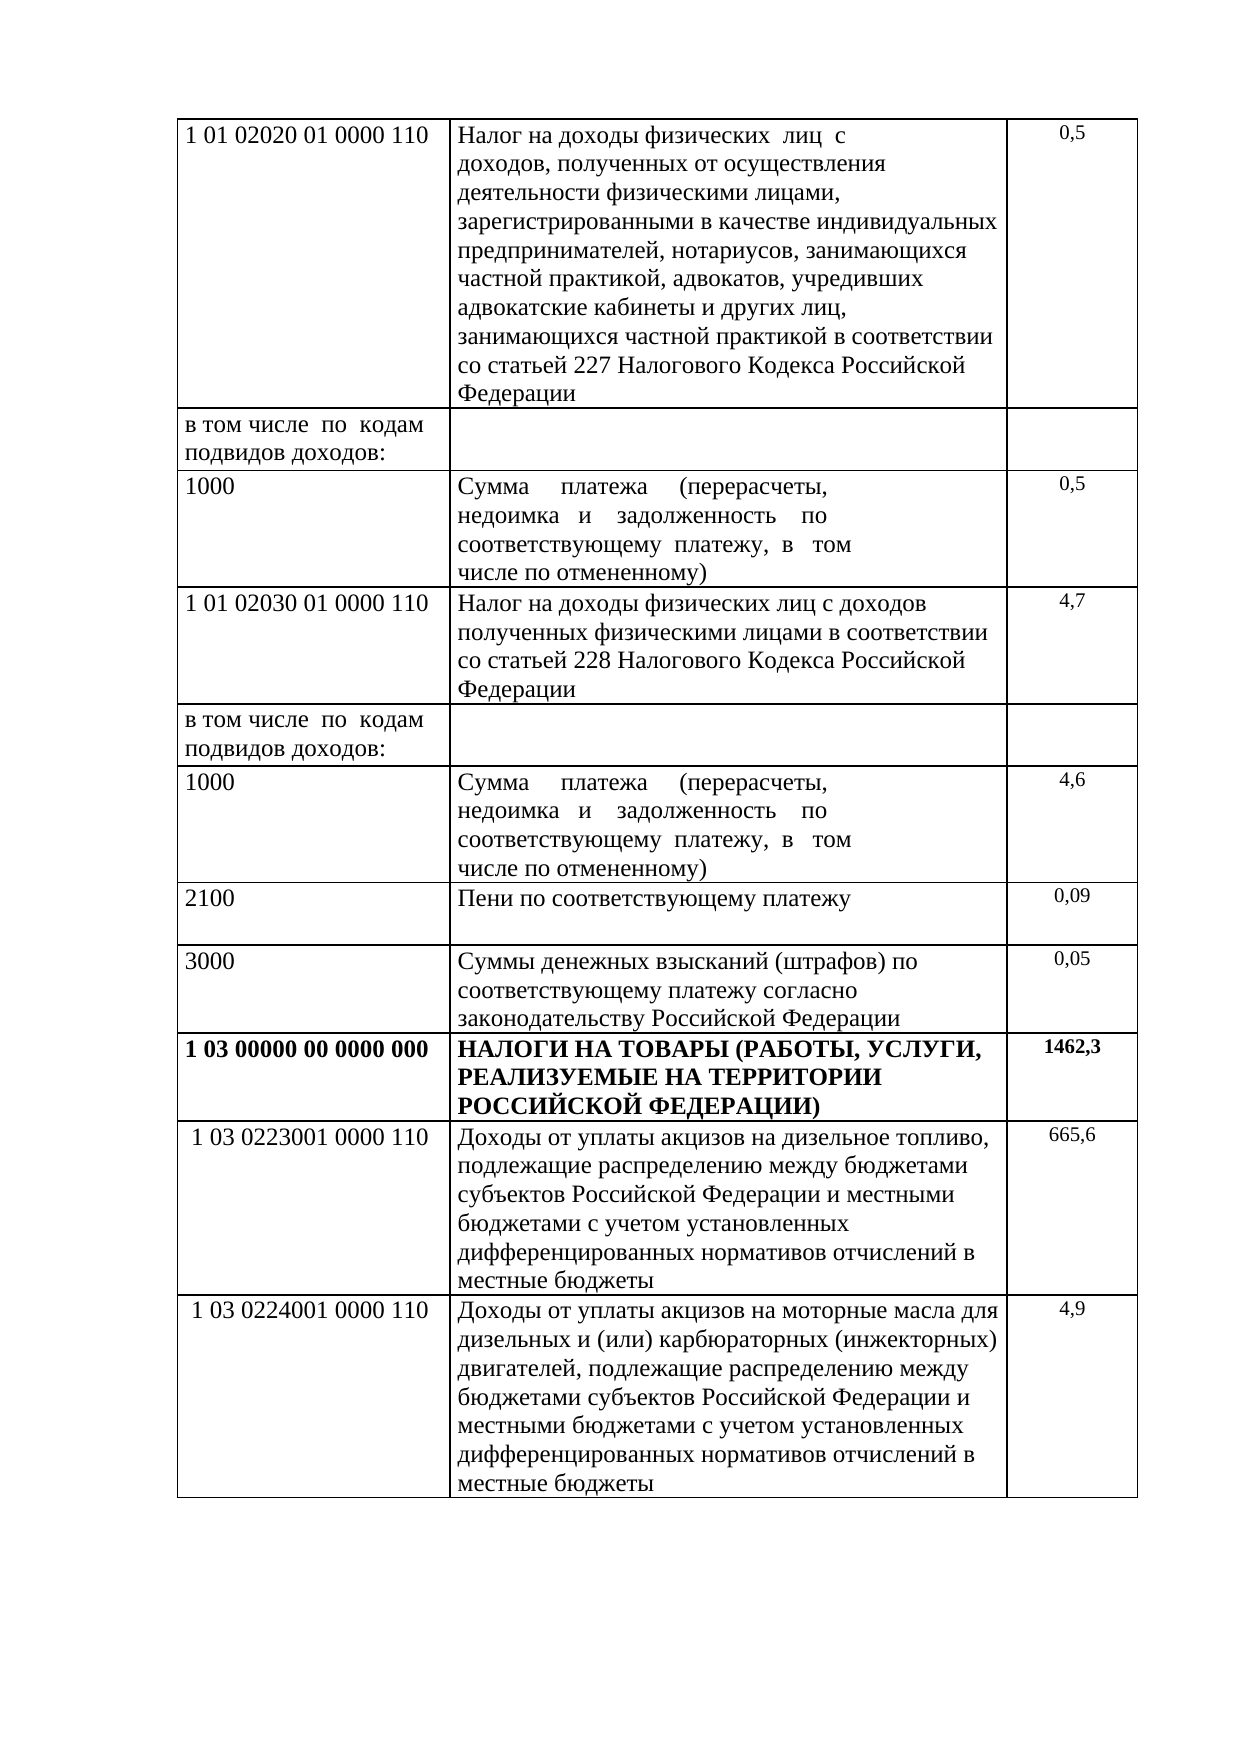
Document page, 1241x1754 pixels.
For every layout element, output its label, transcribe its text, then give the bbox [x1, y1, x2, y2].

table_cell НАЛОГИ НА ТОВАРЫ (РАБОТЫ, УСЛУГИ, РЕАЛИЗУЕМЫЕ НА ТЕРРИТОРИИ РОССИЙСКОЙ ФЕДЕРАЦИИ) [451, 1034, 1006, 1120]
table_cell 1000 [178, 471, 449, 586]
table_cell 665,6 [1008, 1122, 1137, 1294]
table_cell Налог на доходы физических лиц с доходов полученных физическими лицами в соответствии со статьей 228 Налогового Кодекса Российской Федерации [451, 588, 1006, 703]
table_cell 1 03 0223001 0000 110 [178, 1122, 449, 1294]
table_cell Налог на доходы физических лиц с доходов, полученных от осуществления деятельности физическими лицами, зарегистрированными в качестве индивидуальных предпринимателей, нотариусов, занимающихся частной практикой, адвокатов, учредивших адвокатские кабинеты и других лиц, занимающихся частной практикой в соответствии со статьей 227 Налогового Кодекса Российской Федерации [451, 120, 1006, 407]
table_cell 1 01 02020 01 0000 110 [178, 120, 449, 407]
table_cell 4,9 [1008, 1296, 1137, 1497]
table_cell в том числе по кодам подвидов доходов: [178, 409, 449, 470]
table_cell 4,6 [1008, 767, 1137, 882]
table_cell 0,5 [1008, 120, 1137, 407]
table_cell Доходы от уплаты акцизов на моторные масла для дизельных и (или) карбюраторных (инжекторных) двигателей, подлежащие распределению между бюджетами субъектов Российской Федерации и местными бюджетами с учетом установленных дифференцированных нормативов отчислений в местные бюджеты [451, 1296, 1006, 1497]
table_cell 0,05 [1008, 946, 1137, 1032]
table_cell 1462,3 [1008, 1034, 1137, 1120]
table_cell 3000 [178, 946, 449, 1032]
table_cell 1000 [178, 767, 449, 882]
table_cell [451, 409, 1006, 470]
table_cell 0,5 [1008, 471, 1137, 586]
table_cell в том числе по кодам подвидов доходов: [178, 705, 449, 765]
table_cell [451, 705, 1006, 765]
table_cell Сумма платежа (перерасчеты, недоимка и задолженность по соответствующему платежу, в том числе по отмененному) [451, 767, 1006, 882]
table_cell Суммы денежных взысканий (штрафов) по соответствующему платежу согласно законодательству Российской Федерации [451, 946, 1006, 1032]
table_cell 1 03 00000 00 0000 000 [178, 1034, 449, 1120]
table_cell 0,09 [1008, 883, 1137, 944]
table_cell [1008, 409, 1137, 470]
table_cell 1 01 02030 01 0000 110 [178, 588, 449, 703]
table_cell 4,7 [1008, 588, 1137, 703]
table_cell Пени по соответствующему платежу [451, 883, 1006, 944]
table_cell 2100 [178, 883, 449, 944]
table_cell [1008, 705, 1137, 765]
table_cell 1 03 0224001 0000 110 [178, 1296, 449, 1497]
table_cell Сумма платежа (перерасчеты, недоимка и задолженность по соответствующему платежу, в том числе по отмененному) [451, 471, 1006, 586]
table_cell Доходы от уплаты акцизов на дизельное топливо, подлежащие распределению между бюджетами субъектов Российской Федерации и местными бюджетами с учетом установленных дифференцированных нормативов отчислений в местные бюджеты [451, 1122, 1006, 1294]
